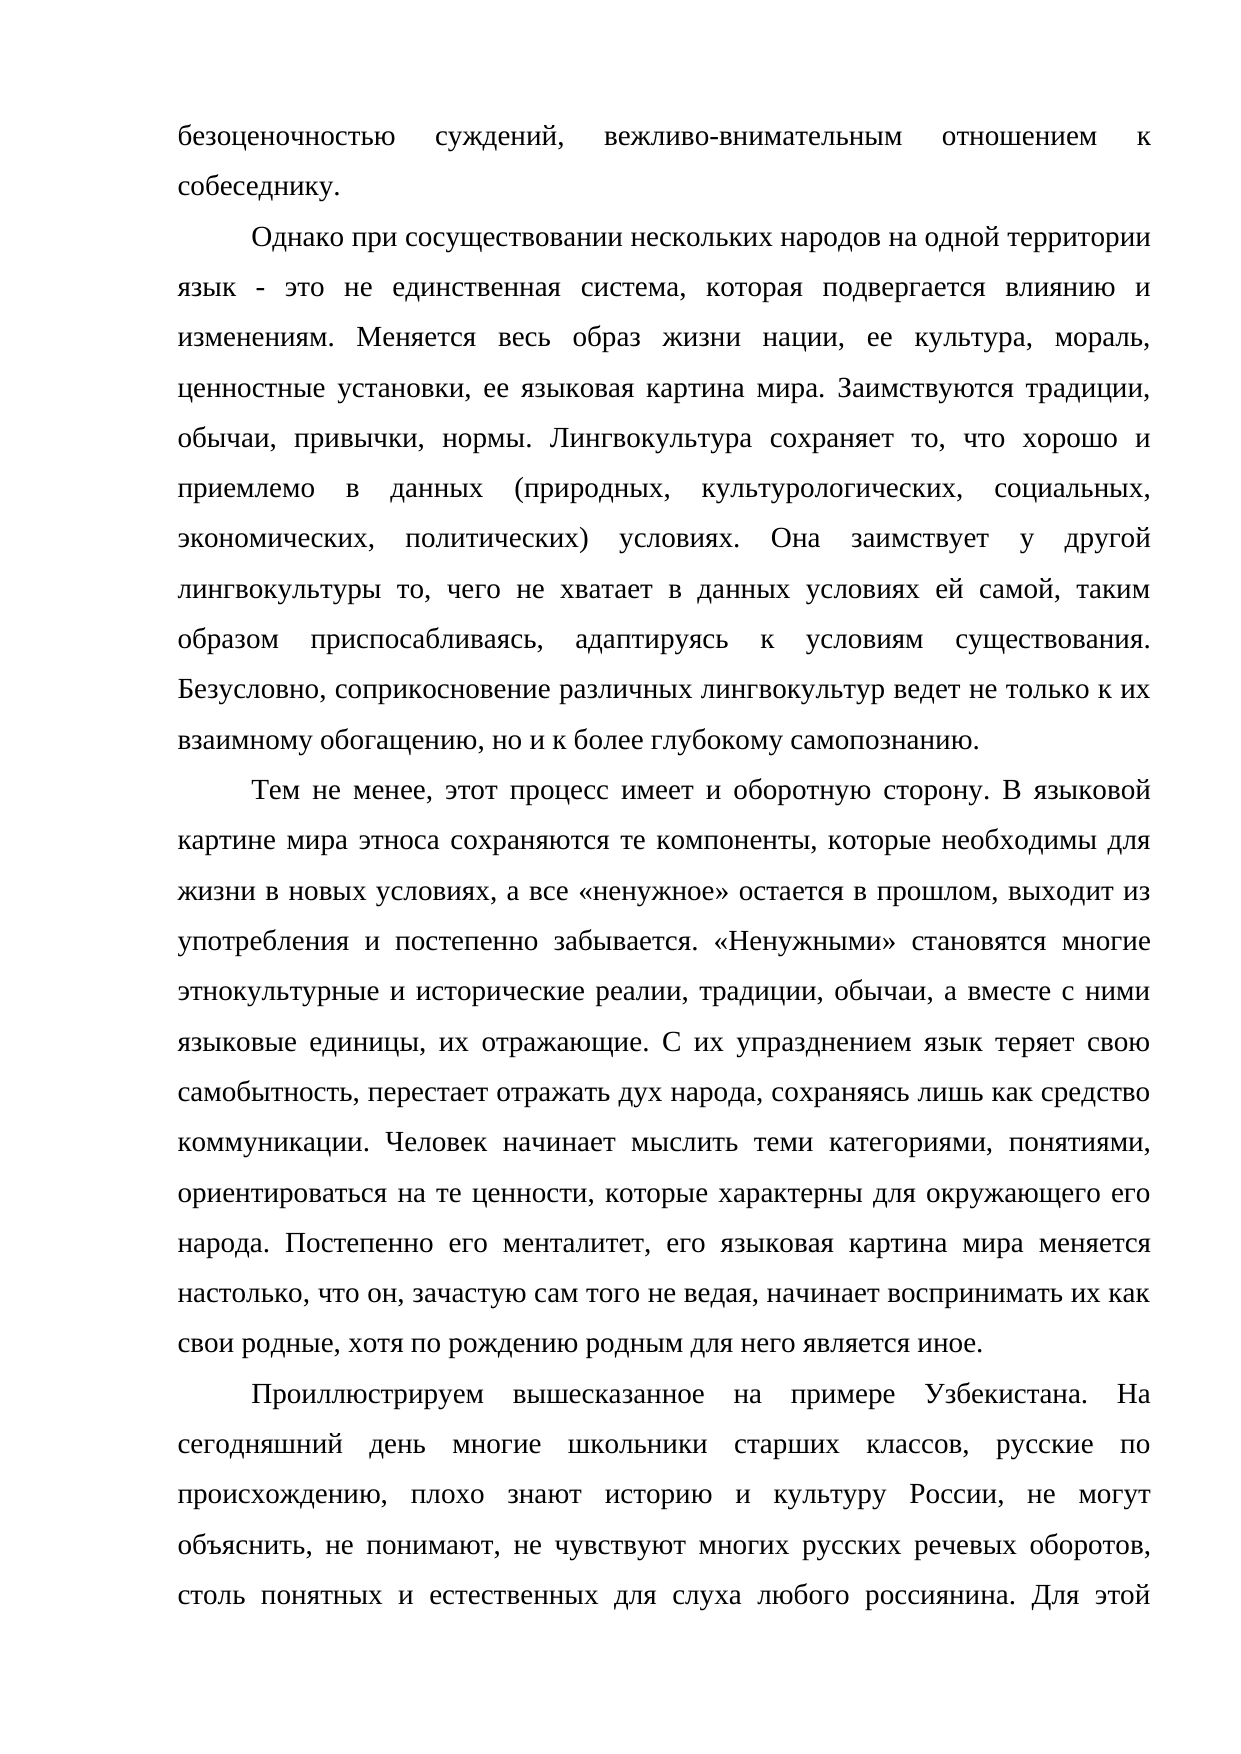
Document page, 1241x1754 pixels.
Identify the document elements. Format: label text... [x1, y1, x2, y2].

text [177, 1376, 1152, 1611]
text Тем не менее, этот процесс имеет и оборотную сторону. В языковой картине мира этноса сохраняются те компоненты, которые необходимы для жизни в новых условиях, а все «ненужное» остается в прошлом, выходит из употребления и постепенно забывается. «Ненужными» становятся многие этнокультурные и исторические реалии, традиции, обычаи, а вместе с ними языковые единицы, их отражающие. С их упразднением язык теряет свою самобытность, перестает отражать дух народа, сохраняясь лишь как средство коммуникации. Человек начинает мыслить теми категориями, понятиями, ориентироваться на те ценности, которые характерны для окружающего его народа. Постепенно его менталитет, его языковая картина мира меняется настолько, что он, зачастую сам того не ведая, начинает воспринимать их как свои родные, хотя по рождению родным для него является иное. [177, 772, 1152, 1359]
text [177, 118, 1152, 202]
text Однако при сосуществовании нескольких народов на одной территории язык - это не единственная система, которая подвергается влиянию и изменениям. Меняется весь образ жизни нации, ее культура, мораль, ценностные установки, ее языковая картина мира. Заимствуются традиции, обычаи, привычки, нормы. Лингвокультура сохраняет то, что хорошо и приемлемо в данных (природных, культурологических, социальных, экономических, политических) условиях. Она заимствует у другой лингвокультуры то, чего не хватает в данных условиях ей самой, таким образом приспосабливаясь, адаптируясь к условиям существования. Безусловно, соприкосновение различных лингвокультур ведет не только к их взаимному обогащению, но и к более глубокому самопознанию. [177, 219, 1152, 755]
